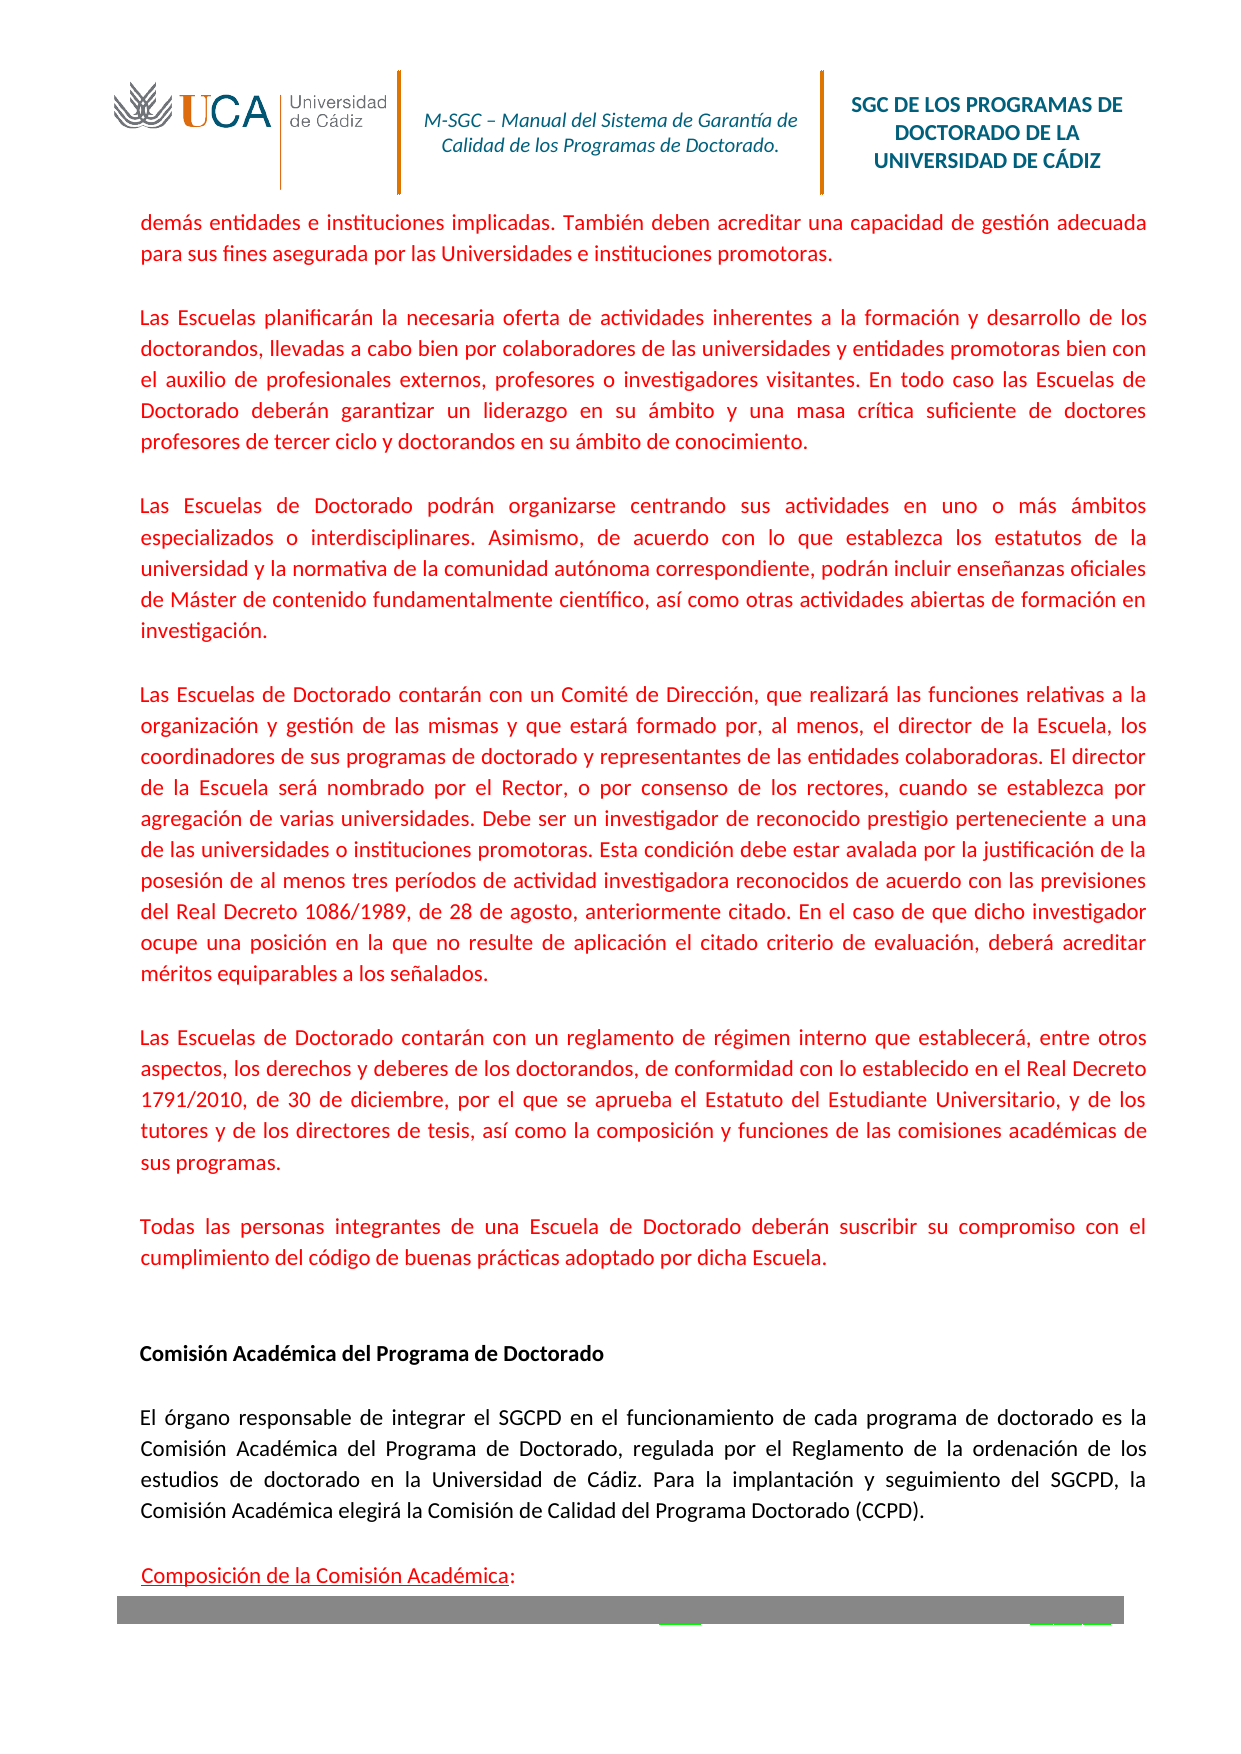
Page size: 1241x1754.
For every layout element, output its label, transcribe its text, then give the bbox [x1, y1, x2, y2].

text Las Escuelas de Doctorado contarán con un reglamento de régimen interno que establecerá, entre otros aspectos, los derechos y deberes de los doctorandos, de conformidad con lo establecido en el Real Decreto 1791/2010, de 30 de diciembre, por el que se aprueba el Estatuto del Estudiante Universitario, y de los tutores y de los directores de tesis, así como la composición y funciones de las comisiones académicas de sus programas. [139, 1023, 1148, 1176]
text Comisión Académica del Programa de Doctorado [139, 1339, 1148, 1367]
text Composición de la Comisión Académica: [141, 1561, 1148, 1589]
text Todas las personas integrantes de una Escuela de Doctorado deberán suscribir su compromiso con el cumplimiento del código de buenas prácticas adoptado por dicha Escuela. [139, 1212, 1148, 1271]
text Las Escuelas planificarán la necesaria oferta de actividades inherentes a la formación y desarrollo de los doctorandos, llevadas a cabo bien por colaboradores de las universidades y entidades promotoras bien con el auxilio de profesionales externos, profesores o investigadores visitantes. En todo caso las Escuelas de Doctorado deberán garantizar un liderazgo en su ámbito y una masa crítica suficiente de doctores profesores de tercer ciclo y doctorandos en su ámbito de conocimiento. [139, 303, 1148, 456]
picture [111, 76, 392, 195]
text Las Escuelas de Doctorado contarán con un Comité de Dirección, que realizará las funciones relativas a la organización y gestión de las mismas y que estará formado por, al menos, el director de la Escuela, los coordinadores de sus programas de doctorado y representantes de las entidades colaboradoras. El director de la Escuela será nombrado por el Rector, o por consenso de los rectores, cuando se establezca por agregación de varias universidades. Debe ser un investigador de reconocido prestigio perteneciente a una de las universidades o instituciones promotoras. Esta condición debe estar avalada por la justificación de la posesión de al menos tres períodos de actividad investigadora reconocidos de acuerdo con las previsiones del Real Decreto 1086/1989, de 28 de agosto, anteriormente citado. En el caso de que dicho investigador ocupe una posición en la que no resulte de aplicación el citado criterio de evaluación, deberá acreditar méritos equiparables a los señalados. [139, 680, 1148, 987]
text Las Escuelas de Doctorado podrán organizarse centrando sus actividades en uno o más ámbitos especializados o interdisciplinares. Asimismo, de acuerdo con lo que establezca los estatutos de la universidad y la normativa de la comunidad autónoma correspondiente, podrán incluir enseñanzas oficiales de Máster de contenido fundamentalmente científico, así como otras actividades abiertas de formación en investigación. [139, 492, 1148, 644]
text El órgano responsable de integrar el SGCPD en el funcionamiento de cada programa de doctorado es la Comisión Académica del Programa de Doctorado, regulada por el Reglamento de la ordenación de los estudios de doctorado en la Universidad de Cádiz. Para la implantación y seguimiento del SGCPD, la Comisión Académica elegirá la Comisión de Calidad del Programa Doctorado (CCPD). [139, 1403, 1148, 1524]
